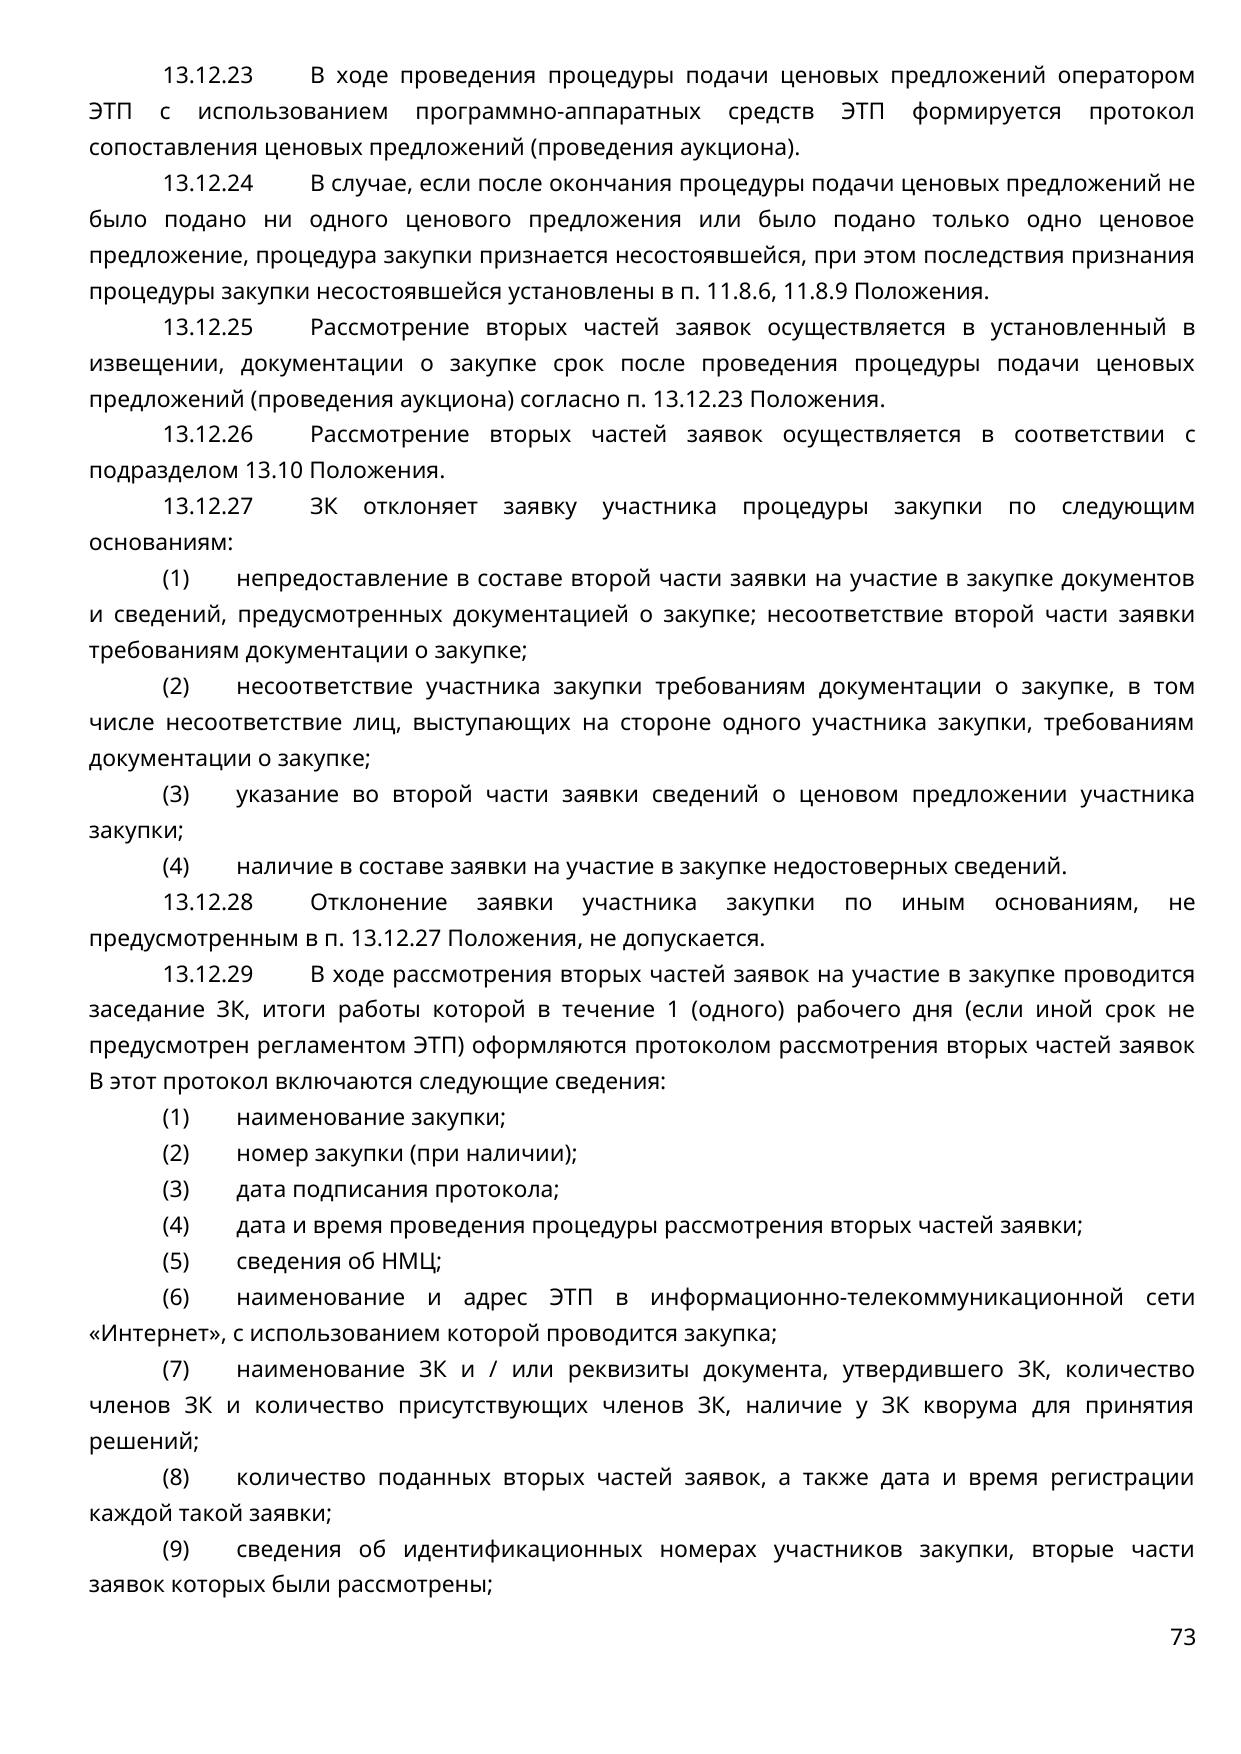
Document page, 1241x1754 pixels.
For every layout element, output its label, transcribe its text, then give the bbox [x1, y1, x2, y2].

text (3) указание во второй части заявки сведений о ценовом предложении участника закупки; [89, 778, 1196, 845]
text 13.12.28 Отклонение заявки участника закупки по иным основаниям, не предусмотренным в п. 13.12.27 Положения, не допускается. [89, 886, 1196, 953]
text (6) наименование и адрес ЭТП в информационно-телекоммуникационной сети «Интернет», с использованием которой проводится закупка; [89, 1281, 1196, 1348]
text (2) несоответствие участника закупки требованиям документации о закупке, в том числе несоответствие лиц, выступающих на стороне одного участника закупки, требованиям документации о закупке; [89, 670, 1196, 773]
text (5) сведения об НМЦ; [89, 1245, 1196, 1276]
text (3) дата подписания протокола; [89, 1173, 1196, 1204]
text (4) наличие в составе заявки на участие в закупке недостоверных сведений. [89, 850, 1196, 881]
text (2) номер закупки (при наличии); [89, 1137, 1196, 1168]
text (4) дата и время проведения процедуры рассмотрения вторых частей заявки; [89, 1209, 1196, 1240]
text 13.12.25 Рассмотрение вторых частей заявок осуществляется в установленный в извещении, документации о закупке срок после проведения процедуры подачи ценовых предложений (проведения аукциона) согласно п. 13.12.23 Положения. [89, 311, 1196, 414]
text 13.12.27 ЗК отклоняет заявку участника процедуры закупки по следующим основаниям: [89, 490, 1196, 557]
text 13.12.23 В ходе проведения процедуры подачи ценовых предложений оператором ЭТП с использованием программно-аппаратных средств ЭТП формируется протокол сопоставления ценовых предложений (проведения аукциона). [89, 59, 1196, 162]
text (8) количество поданных вторых частей заявок, а также дата и время регистрации каждой такой заявки; [89, 1461, 1196, 1528]
text 13.12.26 Рассмотрение вторых частей заявок осуществляется в соответствии с подразделом 13.10 Положения. [89, 418, 1196, 486]
text 13.12.24 В случае, если после окончания процедуры подачи ценовых предложений не было подано ни одного ценового предложения или было подано только одно ценовое предложение, процедура закупки признается несостоявшейся, при этом последствия признания процедуры закупки несостоявшейся установлены в п. 11.8.6, 11.8.9 Положения. [89, 167, 1196, 306]
text (1) непредоставление в составе второй части заявки на участие в закупке документов и сведений, предусмотренных документацией о закупке; несоответствие второй части заявки требованиям документации о закупке; [89, 562, 1196, 665]
text 13.12.29 В ходе рассмотрения вторых частей заявок на участие в закупке проводится заседание ЗК, итоги работы которой в течение 1 (одного) рабочего дня (если иной срок не предусмотрен регламентом ЭТП) оформляются протоколом рассмотрения вторых частей заявок В этот протокол включаются следующие сведения: [89, 957, 1196, 1097]
text (9) сведения об идентификационных номерах участников закупки, вторые части заявок которых были рассмотрены; [89, 1532, 1196, 1600]
text (1) наименование закупки; [89, 1101, 1196, 1132]
text (7) наименование ЗК и / или реквизиты документа, утвердившего ЗК, количество членов ЗК и количество присутствующих членов ЗК, наличие у ЗК кворума для принятия решений; [89, 1353, 1196, 1456]
